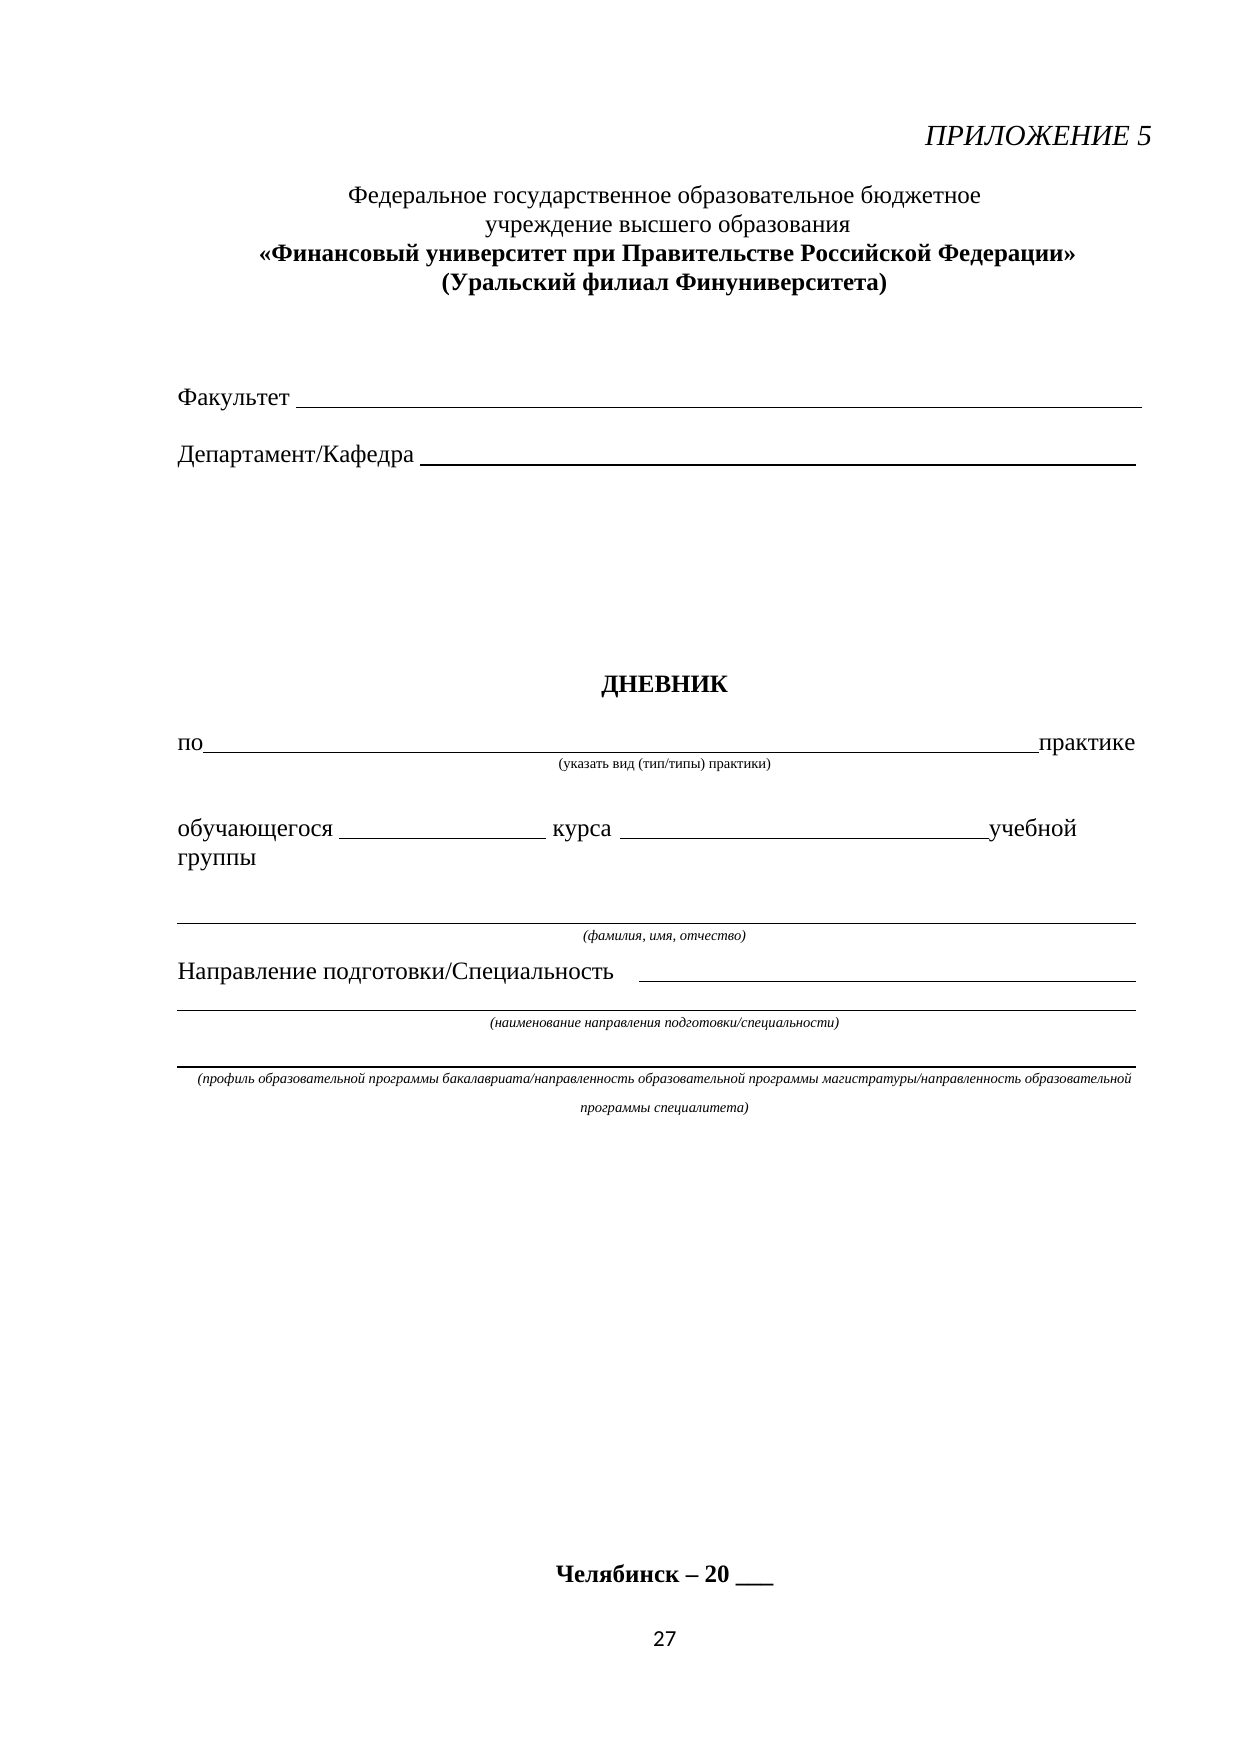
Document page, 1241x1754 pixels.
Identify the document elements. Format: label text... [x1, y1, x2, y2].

text Факультет [177, 382, 1152, 410]
text Челябинск – 20 ___ [177, 1559, 1152, 1588]
text ПРИЛОЖЕНИЕ 5 [177, 118, 1152, 152]
text (фамилия, имя, отчество) [177, 927, 1152, 956]
text (указать вид (тип/типы) практики) [177, 755, 1152, 784]
text Департамент/Кафедра [177, 439, 1152, 468]
text ДНЕВНИК [177, 669, 1152, 698]
text (наименование направления подготовки/специальности) [177, 1013, 1152, 1042]
text (Уральский филиал Финуниверситета) [177, 267, 1152, 295]
text учреждение высшего образования [177, 209, 1152, 238]
text Направление подготовки/Специальность [177, 956, 1152, 1013]
text (профиль образовательной программы бакалавриата/направленность образовательной программы магистратуры/направленность образовательной программы специалитета) [177, 1070, 1152, 1128]
text «Финансовый университет при Правительстве Российской Федерации» [177, 238, 1152, 267]
text по практике [177, 727, 1152, 755]
text обучающегося курса учебной группы [177, 813, 1152, 870]
text Федеральное государственное образовательное бюджетное [177, 180, 1152, 209]
